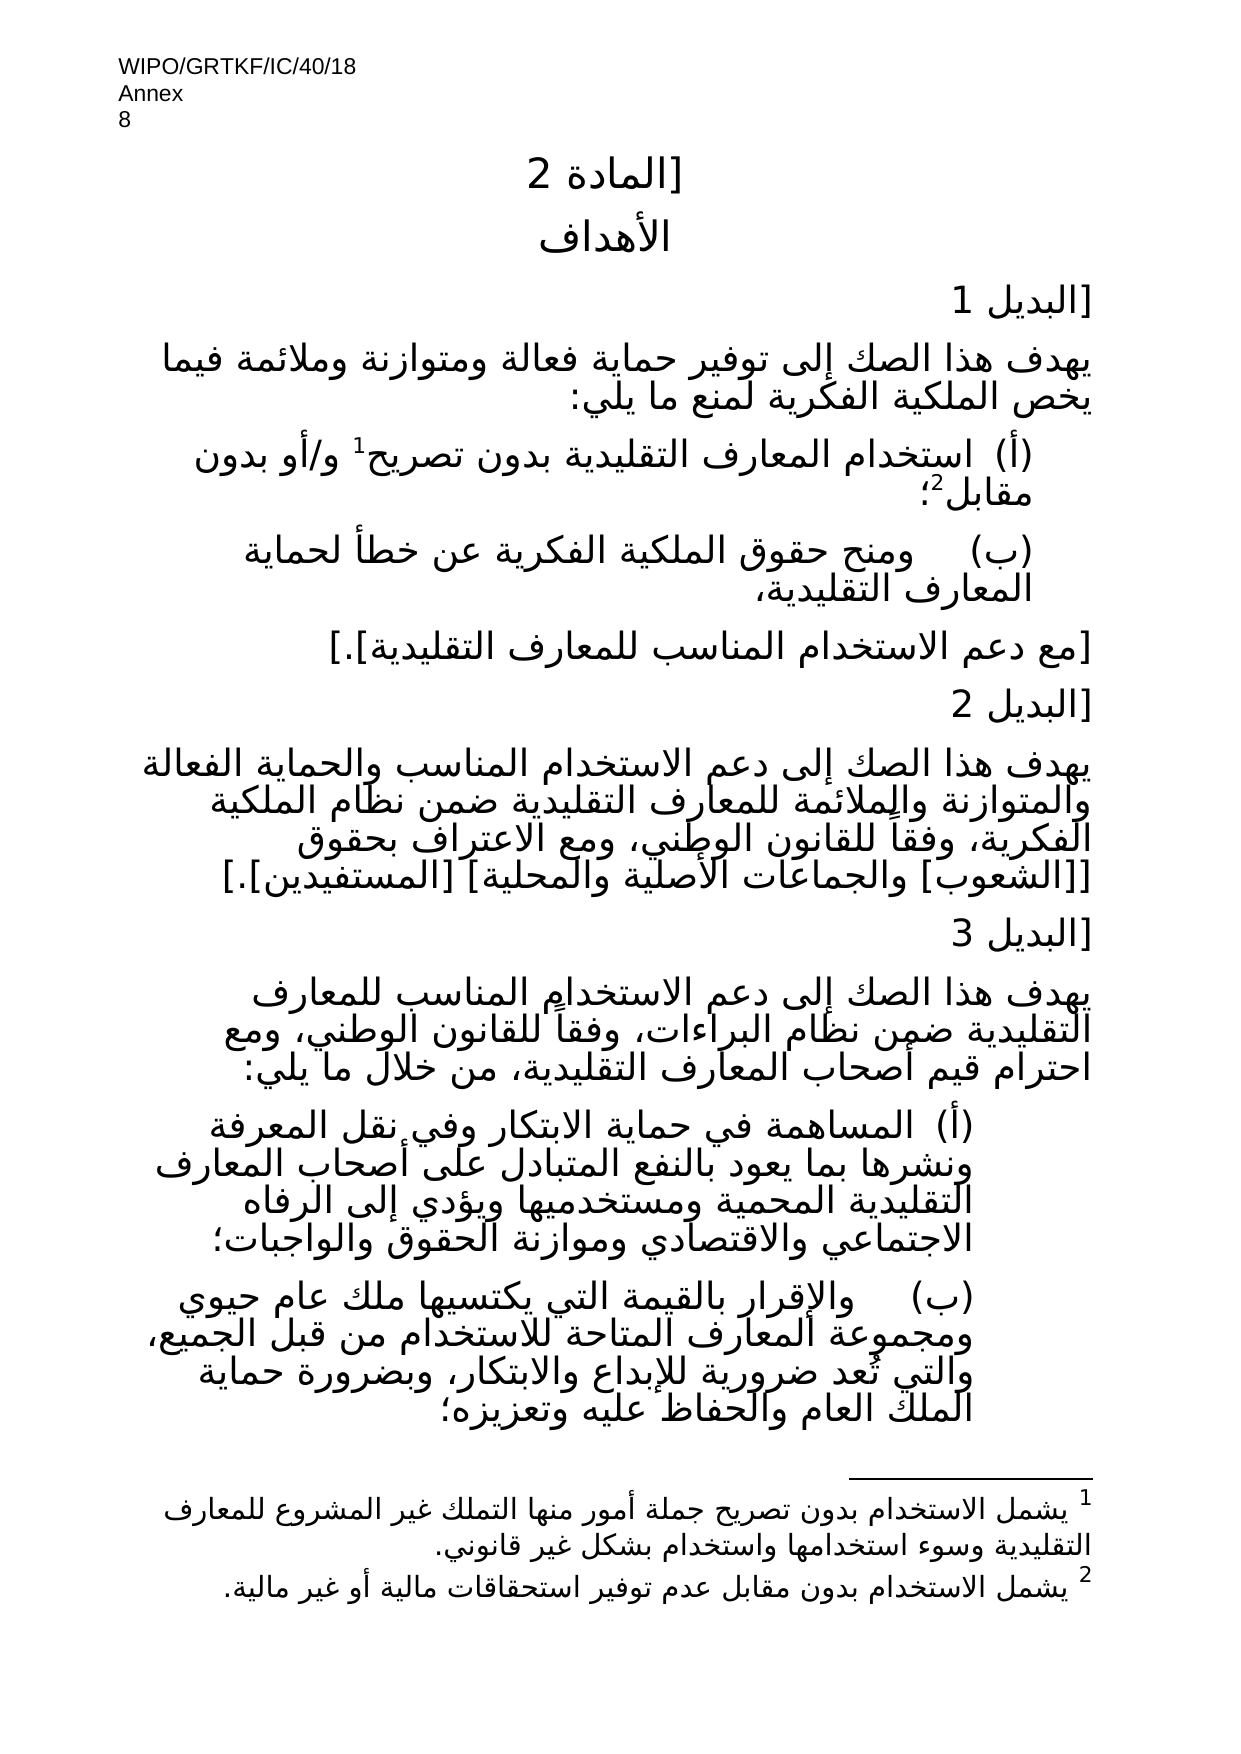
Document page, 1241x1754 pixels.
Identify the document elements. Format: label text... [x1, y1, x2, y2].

text [البديل 2 [118, 688, 1093, 725]
text يهدف هذا الصك إلى دعم الاستخدام المناسب للمعارف التقليدية ضمن نظام البراءات، وفقاً للقانون الوطني، ومع احترام قيم أصحاب المعارف التقليدية، من خلال ما يلي: [118, 975, 1093, 1088]
text يهدف هذا الصك إلى دعم الاستخدام المناسب والحماية الفعالة والمتوازنة والملائمة للمعارف التقليدية ضمن نظام الملكية الفكرية، وفقاً للقانون الوطني، ومع الاعتراف بحقوق [[الشعوب] والجماعات الأصلية والمحلية] [المستفيدين].] [118, 746, 1092, 896]
text [المادة 2 [118, 158, 1093, 196]
text (أ) المساهمة في حماية الابتكار وفي نقل المعرفة ونشرها بما يعود بالنفع المتبادل على أصحاب المعارف التقليدية المحمية ومستخدميها ويؤدي إلى الرفاه الاجتماعي والاقتصادي وموازنة الحقوق والواجبات؛ [118, 1108, 974, 1258]
text [البديل 3 [118, 917, 1093, 954]
text (أ) استخدام المعارف التقليدية بدون تصريح و/أو بدون مقابل؛ [118, 438, 1033, 513]
text (ب) والإقرار بالقيمة التي يكتسيها ملك عام حيوي ومجموعة المعارف المتاحة للاستخدام من قبل الجميع، والتي تُعد ضرورية للإبداع والابتكار، وبضرورة حماية الملك العام والحفاظ عليه وتعزيزه؛ [118, 1279, 974, 1429]
text [مع دعم الاستخدام المناسب للمعارف التقليدية].] [118, 629, 1092, 667]
text (ب) ومنح حقوق الملكية الفكرية عن خطأ لحماية المعارف التقليدية، [118, 533, 1033, 608]
text يهدف هذا الصك إلى توفير حماية فعالة ومتوازنة وملائمة فيما يخص الملكية الفكرية لمنع ما يلي: [118, 342, 1093, 417]
text [البديل 1 [118, 283, 1093, 321]
text الأهداف [118, 221, 1093, 258]
